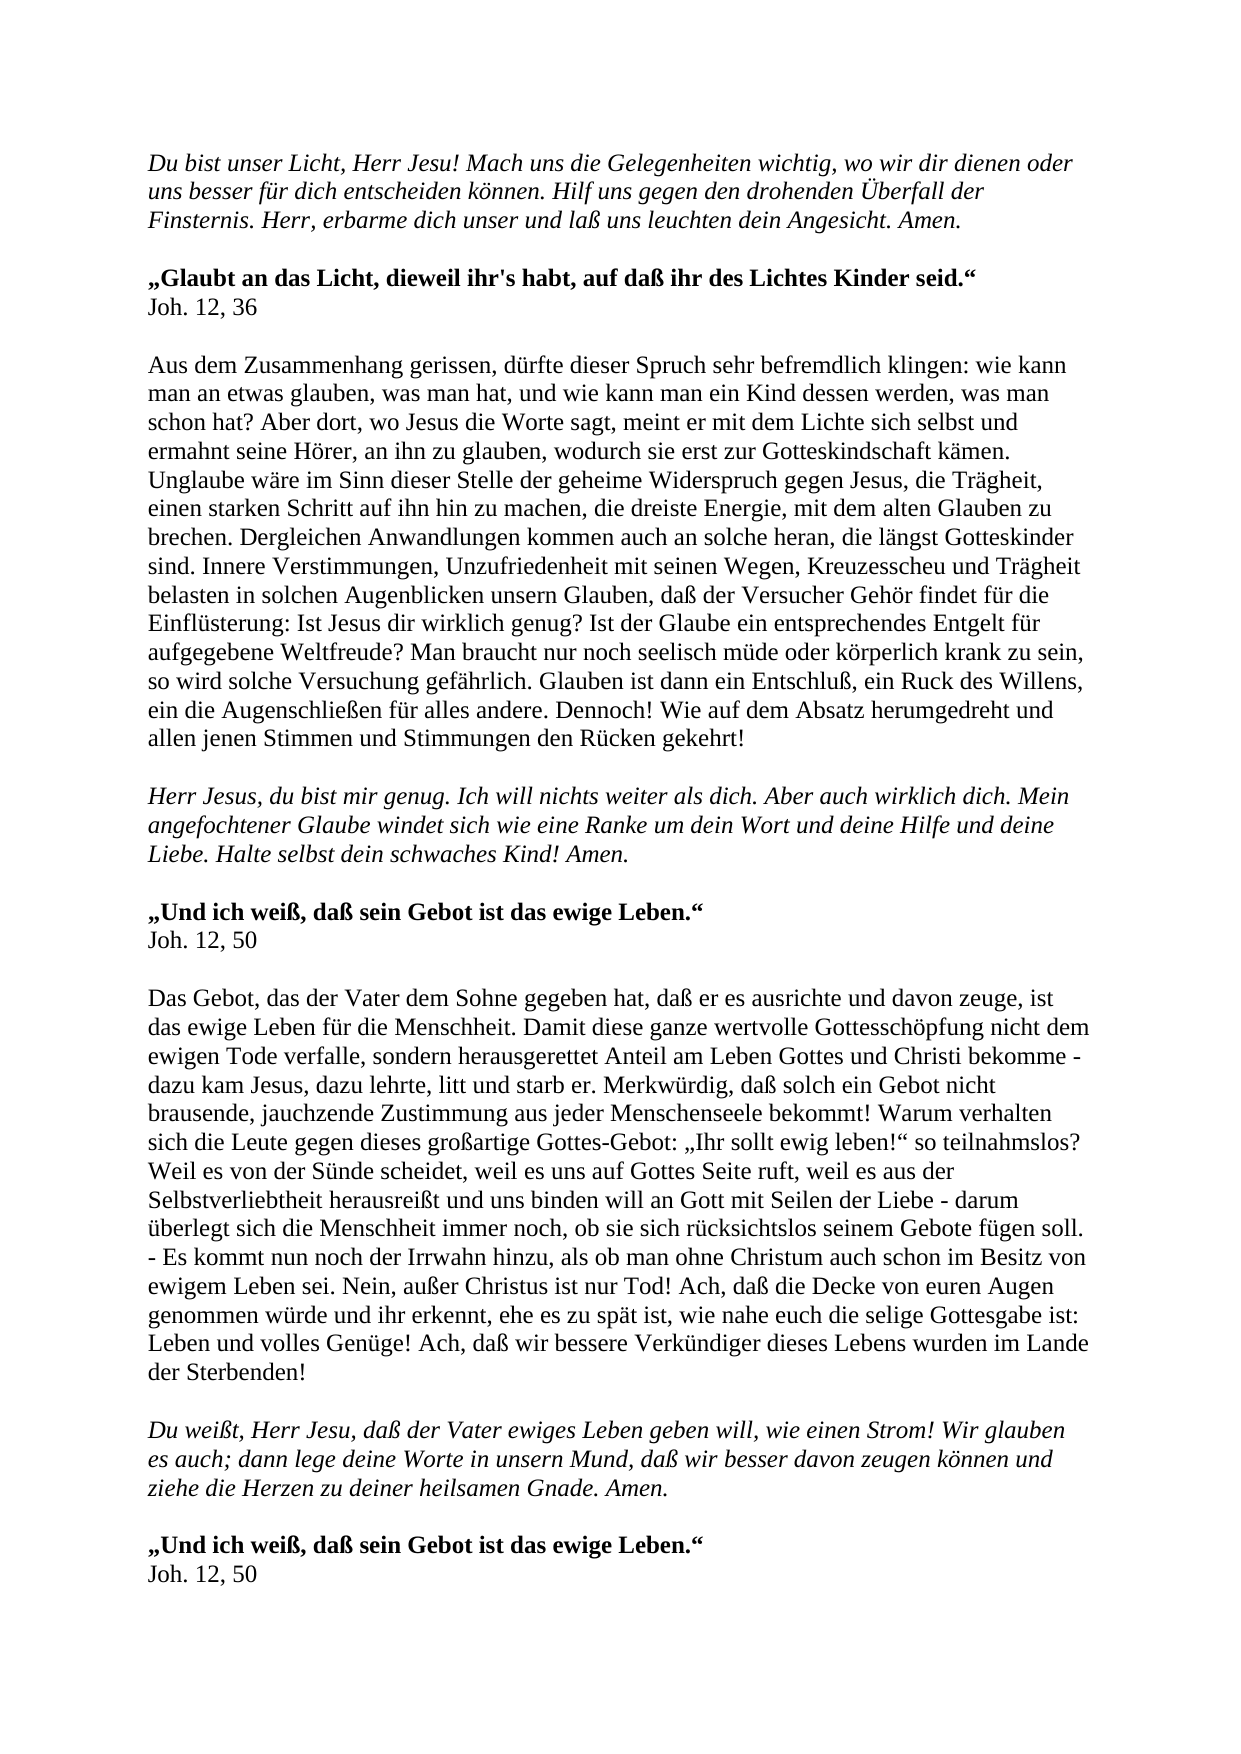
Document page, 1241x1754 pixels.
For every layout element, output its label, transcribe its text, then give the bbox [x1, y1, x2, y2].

text Du bist unser Licht, Herr Jesu! Mach uns die Gelegenheiten wichtig, wo wir dir dienen oder uns besser für dich entscheiden können. Hilf uns gegen den drohenden Überfall der Finsternis. Herr, erbarme dich unser und laß uns leuchten dein Angesicht. Amen. [148, 148, 1093, 234]
text Aus dem Zusammenhang gerissen, dürfte dieser Spruch sehr befremdlich klingen: wie kann man an etwas glauben, was man hat, und wie kann man ein Kind dessen werden, was man schon hat? Aber dort, wo Jesus die Worte sagt, meint er mit dem Lichte sich selbst und ermahnt seine Hörer, an ihn zu glauben, wodurch sie erst zur Gotteskindschaft kämen. Unglaube wäre im Sinn dieser Stelle der geheime Widerspruch gegen Jesus, die Trägheit, einen starken Schritt auf ihn hin zu machen, die dreiste Energie, mit dem alten Glauben zu brechen. Dergleichen Anwandlungen kommen auch an solche heran, die längst Gotteskinder sind. Innere Verstimmungen, Unzufriedenheit mit seinen Wegen, Kreuzesscheu und Trägheit belasten in solchen Augenblicken unsern Glauben, daß der Versucher Gehör findet für die Einflüsterung: Ist Jesus dir wirklich genug? Ist der Glaube ein entsprechendes Entgelt für aufgegebene Weltfreude? Man braucht nur noch seelisch müde oder körperlich krank zu sein, so wird solche Versuchung gefährlich. Glauben ist dann ein Entschluß, ein Ruck des Willens, ein die Augenschließen für alles andere. Dennoch! Wie auf dem Absatz herumgedreht und allen jenen Stimmen und Stimmungen den Rücken gekehrt! [148, 350, 1093, 752]
text Du weißt, Herr Jesu, daß der Vater ewiges Leben geben will, wie einen Strom! Wir glauben es auch; dann lege deine Worte in unsern Mund, daß wir besser davon zeugen können und ziehe die Herzen zu deiner heilsamen Gnade. Amen. [148, 1415, 1093, 1501]
text „Und ich weiß, daß sein Gebot ist das ewige Leben.“ Joh. 12, 50 [148, 1531, 1093, 1588]
text „Glaubt an das Licht, dieweil ihr's habt, auf daß ihr des Lichtes Kinder seid.“ Joh. 12, 36 [148, 263, 1093, 321]
text Herr Jesus, du bist mir genug. Ich will nichts weiter als dich. Aber auch wirklich dich. Mein angefochtener Glaube windet sich wie eine Ranke um dein Wort und deine Hilfe und deine Liebe. Halte selbst dein schwaches Kind! Amen. [148, 781, 1093, 868]
text Das Gebot, das der Vater dem Sohne gegeben hat, daß er es ausrichte und davon zeuge, ist das ewige Leben für die Menschheit. Damit diese ganze wertvolle Gottesschöpfung nicht dem ewigen Tode verfalle, sondern herausgerettet Anteil am Leben Gottes und Christi bekomme - dazu kam Jesus, dazu lehrte, litt und starb er. Merkwürdig, daß solch ein Gebot nicht brausende, jauchzende Zustimmung aus jeder Menschenseele bekommt! Warum verhalten sich die Leute gegen dieses großartige Gottes-Gebot: „Ihr sollt ewig leben!“ so teilnahmslos? Weil es von der Sünde scheidet, weil es uns auf Gottes Seite ruft, weil es aus der Selbstverliebtheit herausreißt und uns binden will an Gott mit Seilen der Liebe - darum überlegt sich die Menschheit immer noch, ob sie sich rücksichtslos seinem Gebote fügen soll. - Es kommt nun noch der Irrwahn hinzu, als ob man ohne Christum auch schon im Besitz von ewigem Leben sei. Nein, außer Christus ist nur Tod! Ach, daß die Decke von euren Augen genommen würde und ihr erkennt, ehe es zu spät ist, wie nahe euch die selige Gottesgabe ist: Leben und volles Genüge! Ach, daß wir bessere Verkündiger dieses Lebens wurden im Lande der Sterbenden! [148, 983, 1093, 1386]
text „Und ich weiß, daß sein Gebot ist das ewige Leben.“ Joh. 12, 50 [148, 897, 1093, 954]
